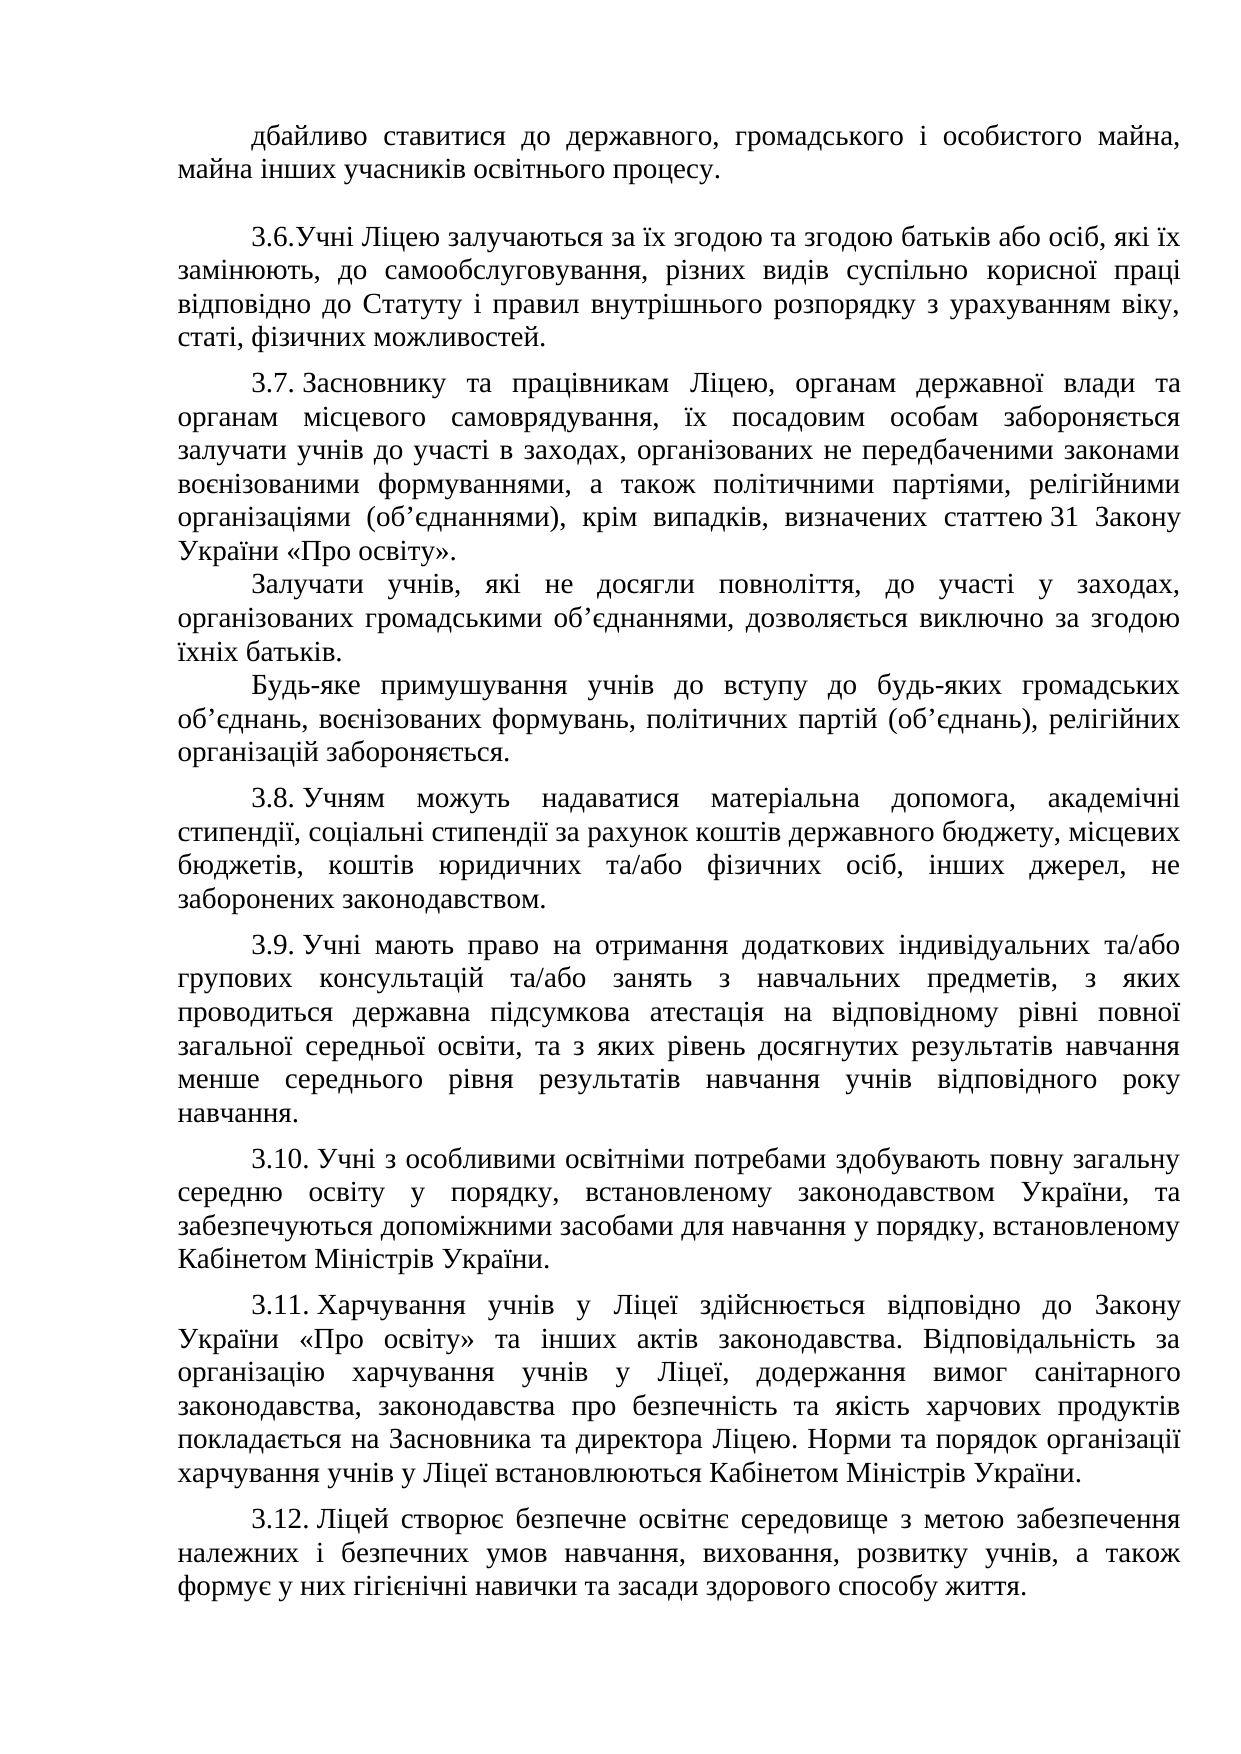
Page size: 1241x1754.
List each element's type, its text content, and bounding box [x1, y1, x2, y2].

text 3.7. Засновнику та працівникам Ліцею, органам державної влади та органам місцевого самоврядування, їх посадовим особам забороняється залучати учнів до участі в заходах, організованих не передбаченими законами воєнізованими формуваннями, а також політичними партіями, релігійними організаціями (об’єднаннями), крім випадків, визначених статтею 31 Закону України «Про освіту». [177, 365, 1181, 567]
text 3.11. Харчування учнів у Ліцеї здійснюється відповідно до Закону України «Про освіту» та інших актів законодавства. Відповідальність за організацію харчування учнів у Ліцеї, додержання вимог санітарного законодавства, законодавства про безпечність та якість харчових продуктів покладається на Засновника та директора Ліцею. Норми та порядок організації харчування учнів у Ліцеї встановлюються Кабінетом Міністрів України. [177, 1287, 1181, 1489]
text 3.8. Учням можуть надаватися матеріальна допомога, академічні стипендії, соціальні стипендії за рахунок коштів державного бюджету, місцевих бюджетів, коштів юридичних та/або фізичних осіб, інших джерел, не заборонених законодавством. [177, 780, 1181, 914]
text 3.10. Учні з особливими освітніми потребами здобувають повну загальну середню освіту у порядку, встановленому законодавством України, та забезпечуються допоміжними засобами для навчання у порядку, встановленому Кабінетом Міністрів України. [177, 1141, 1181, 1275]
text 3.9. Учні мають право на отримання додаткових індивідуальних та/або групових консультацій та/або занять з навчальних предметів, з яких проводиться державна підсумкова атестація на відповідному рівні повної загальної середньої освіти, та з яких рівень досягнутих результатів навчання менше середнього рівня результатів навчання учнів відповідного року навчання. [177, 927, 1181, 1128]
text Будь-яке примушування учнів до вступу до будь-яких громадських об’єднань, воєнізованих формувань, політичних партій (об’єднань), релігійних організацій забороняється. [177, 667, 1181, 768]
text Залучати учнів, які не досягли повноліття, до участі у заходах, організованих громадськими об’єднаннями, дозволяється виключно за згодою їхніх батьків. [177, 567, 1181, 667]
text 3.6.Учні Ліцею залучаються за їх згодою та згодою батьків або осіб, які їх замінюють, до самообслуговування, різних видів суспільно корисної праці відповідно до Статуту і правил внутрішнього розпорядку з урахуванням віку, статі, фізичних можливостей. [177, 219, 1181, 353]
text 3.12. Ліцей створює безпечне освітнє середовище з метою забезпечення належних і безпечних умов навчання, виховання, розвитку учнів, а також формує у них гігієнічні навички та засади здорового способу життя. [177, 1501, 1181, 1602]
text дбайливо ставитися до державного, громадського і особистого майна, майна інших учасників освітнього процесу. [177, 118, 1181, 185]
